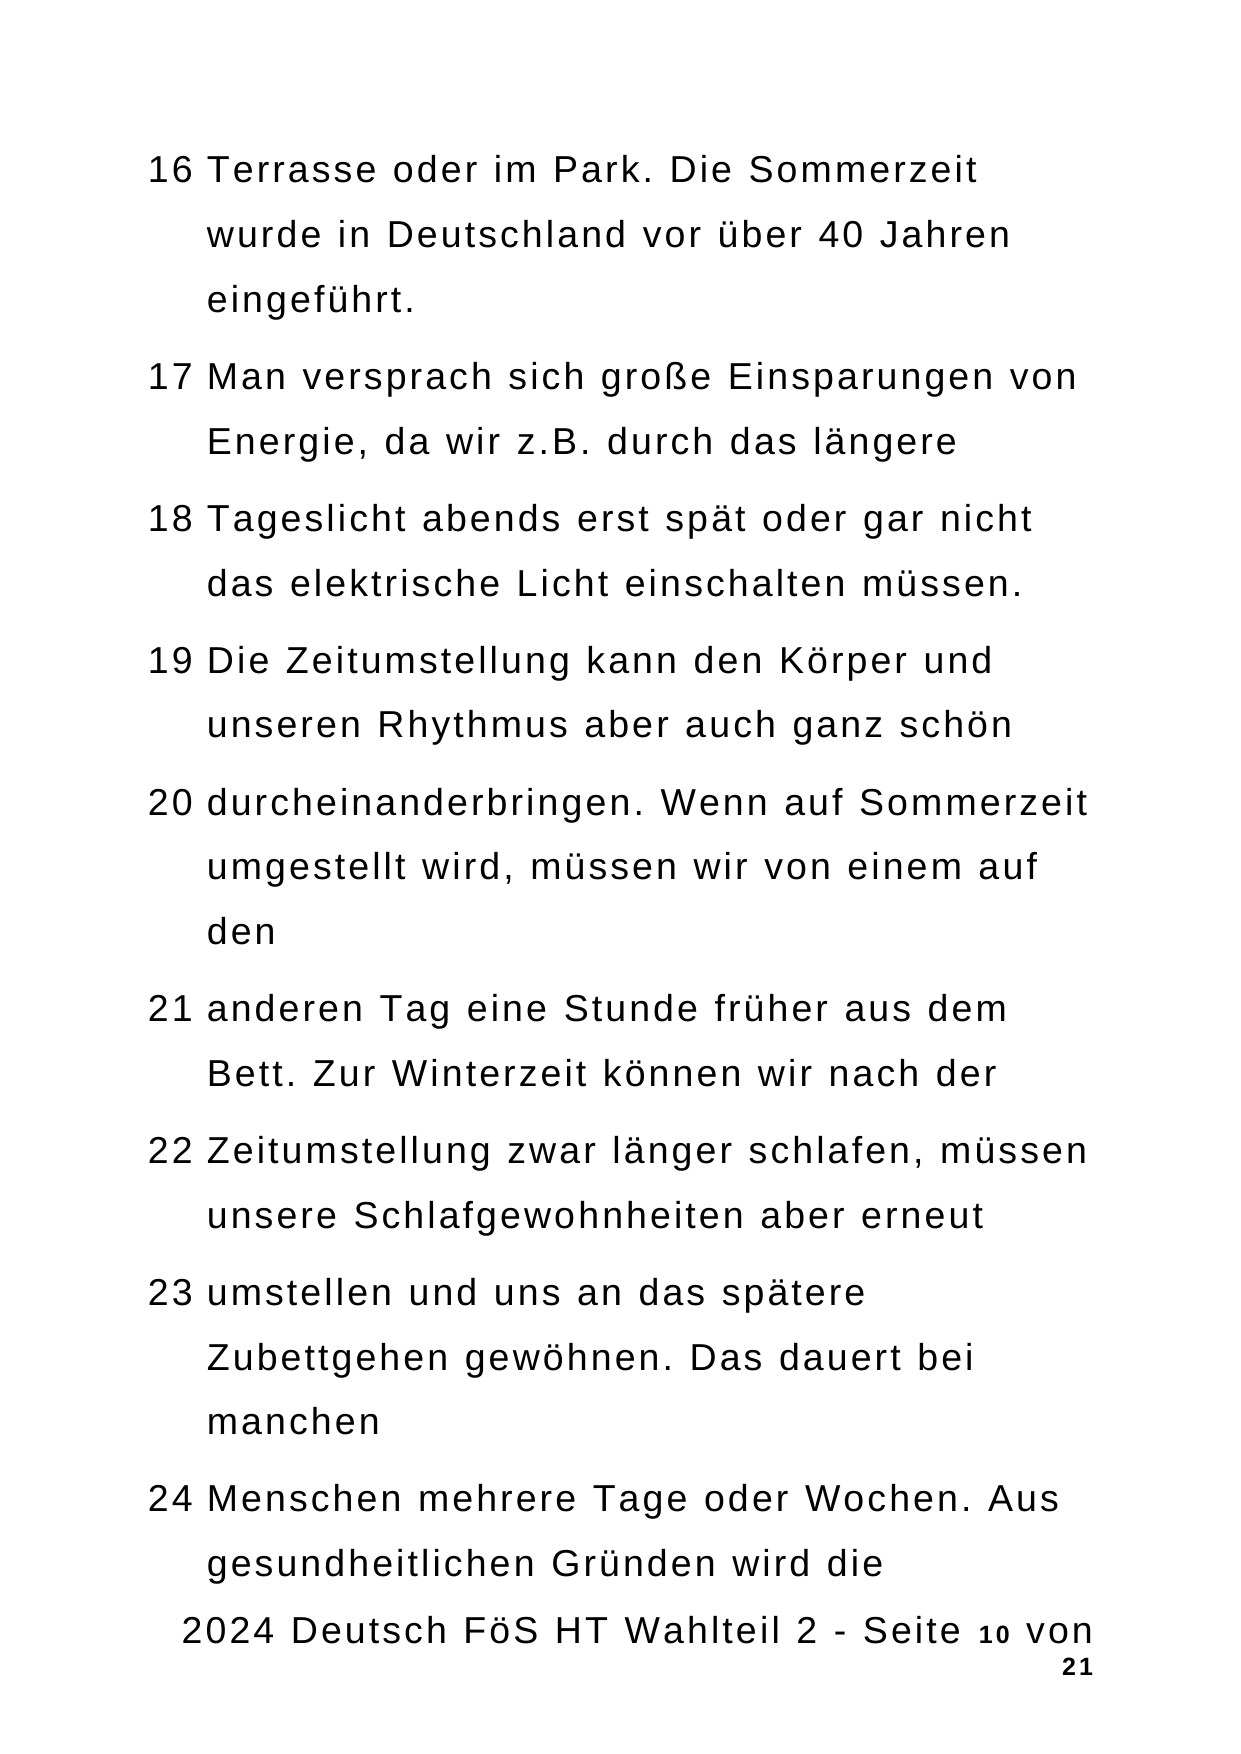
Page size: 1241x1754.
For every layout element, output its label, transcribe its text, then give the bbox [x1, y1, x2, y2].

list 20 durcheinanderbringen. Wenn auf Sommerzeit umgestellt wird, müssen wir von einem auf den [148, 780, 1093, 952]
list 17 Man versprach sich große Einsparungen von Energie, da wir z.B. durch das längere [148, 354, 1093, 462]
list 24 Menschen mehrere Tage oder Wochen. Aus gesundheitlichen Gründen wird die [148, 1477, 1093, 1584]
list 23 umstellen und uns an das spätere Zubettgehen gewöhnen. Das dauert bei manchen [148, 1270, 1093, 1443]
list 19 Die Zeitumstellung kann den Körper und unseren Rhythmus aber auch ganz schön [148, 638, 1093, 746]
list 18 Tageslicht abends erst spät oder gar nicht das elektrische Licht einschalten müssen. [148, 496, 1093, 604]
list 16 Terrasse oder im Park. Die Sommerzeit wurde in Deutschland vor über 40 Jahren eingeführt. [148, 148, 1093, 320]
list 22 Zeitumstellung zwar länger schlafen, müssen unsere Schlafgewohnheiten aber erneut [148, 1128, 1093, 1236]
list 21 anderen Tag eine Stunde früher aus dem Bett. Zur Winterzeit können wir nach der [148, 986, 1093, 1094]
